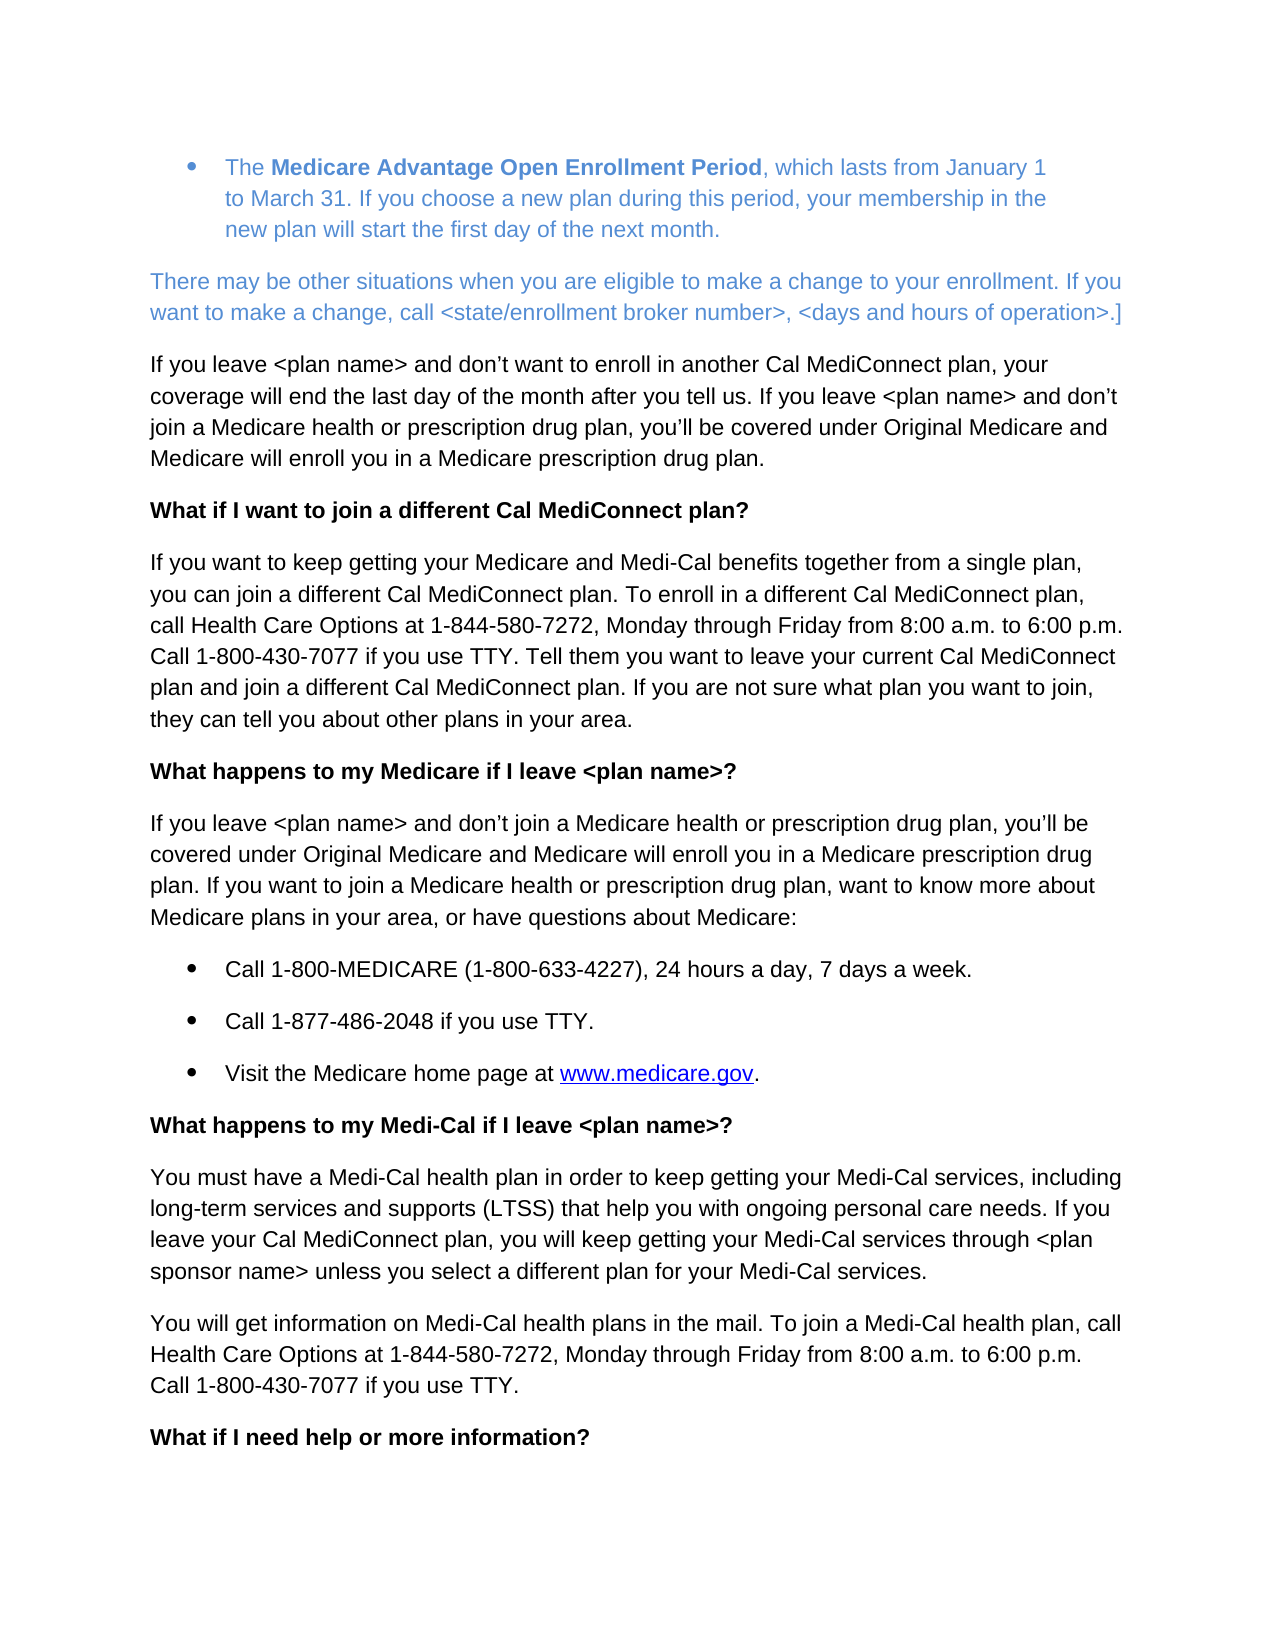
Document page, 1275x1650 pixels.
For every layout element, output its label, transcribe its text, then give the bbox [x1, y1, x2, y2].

list Call 1-877-486-2048 if you use TTY. [187, 1004, 1050, 1035]
text You will get information on Medi-Cal health plans in the mail. To join a Medi-Cal health plan, call Health Care Options at 1-844-580-7272, Monday through Friday from 8:00 a.m. to 6:00 p.m. Call 1-800-430-7077 if you use TTY. [150, 1306, 1125, 1400]
text What if I want to join a different Cal MediConnect plan? [150, 494, 1125, 525]
text What happens to my Medi-Cal if I leave <plan name>? [150, 1108, 1125, 1139]
list The Medicare Advantage Open Enrollment Period, which lasts from January 1 to March 31. If you choose a new plan during this period, your membership in the new plan will start the first day of the next month. [187, 150, 1050, 244]
text If you leave <plan name> and don’t join a Medicare health or prescription drug plan, you’ll be covered under Original Medicare and Medicare will enroll you in a Medicare prescription drug plan. If you want to join a Medicare health or prescription drug plan, want to know more about Medicare plans in your area, or have questions about Medicare: [150, 806, 1125, 931]
list Call 1-800-MEDICARE (1-800-633-4227), 24 hours a day, 7 days a week. [187, 952, 1050, 983]
text You must have a Medi-Cal health plan in order to keep getting your Medi-Cal services, including long-term services and supports (LTSS) that help you with ongoing personal care needs. If you leave your Cal MediConnect plan, you will keep getting your Medi-Cal services through <plan sponsor name> unless you select a different plan for your Medi-Cal services. [150, 1160, 1125, 1285]
text What if I need help or more information? [150, 1421, 1125, 1452]
text If you want to keep getting your Medicare and Medi-Cal benefits together from a single plan, you can join a different Cal MediConnect plan. To enroll in a different Cal MediConnect plan, call Health Care Options at 1-844-580-7272, Monday through Friday from 8:00 a.m. to 6:00 p.m. Call 1-800-430-7077 if you use TTY. Tell them you want to leave your current Cal MediConnect plan and join a different Cal MediConnect plan. If you are not sure what plan you want to join, they can tell you about other plans in your area. [150, 546, 1125, 733]
text What happens to my Medicare if I leave <plan name>? [150, 754, 1125, 785]
text If you leave <plan name> and don’t want to enroll in another Cal MediConnect plan, your coverage will end the last day of the month after you tell us. If you leave <plan name> and don’t join a Medicare health or prescription drug plan, you’ll be covered under Original Medicare and Medicare will enroll you in a Medicare prescription drug plan. [150, 348, 1125, 473]
list Visit the Medicare home page at www.medicare.gov. [187, 1056, 1050, 1087]
text There may be other situations when you are eligible to make a change to your enrollment. If you want to make a change, call <state/enrollment broker number>, <days and hours of operation>.] [150, 264, 1125, 327]
